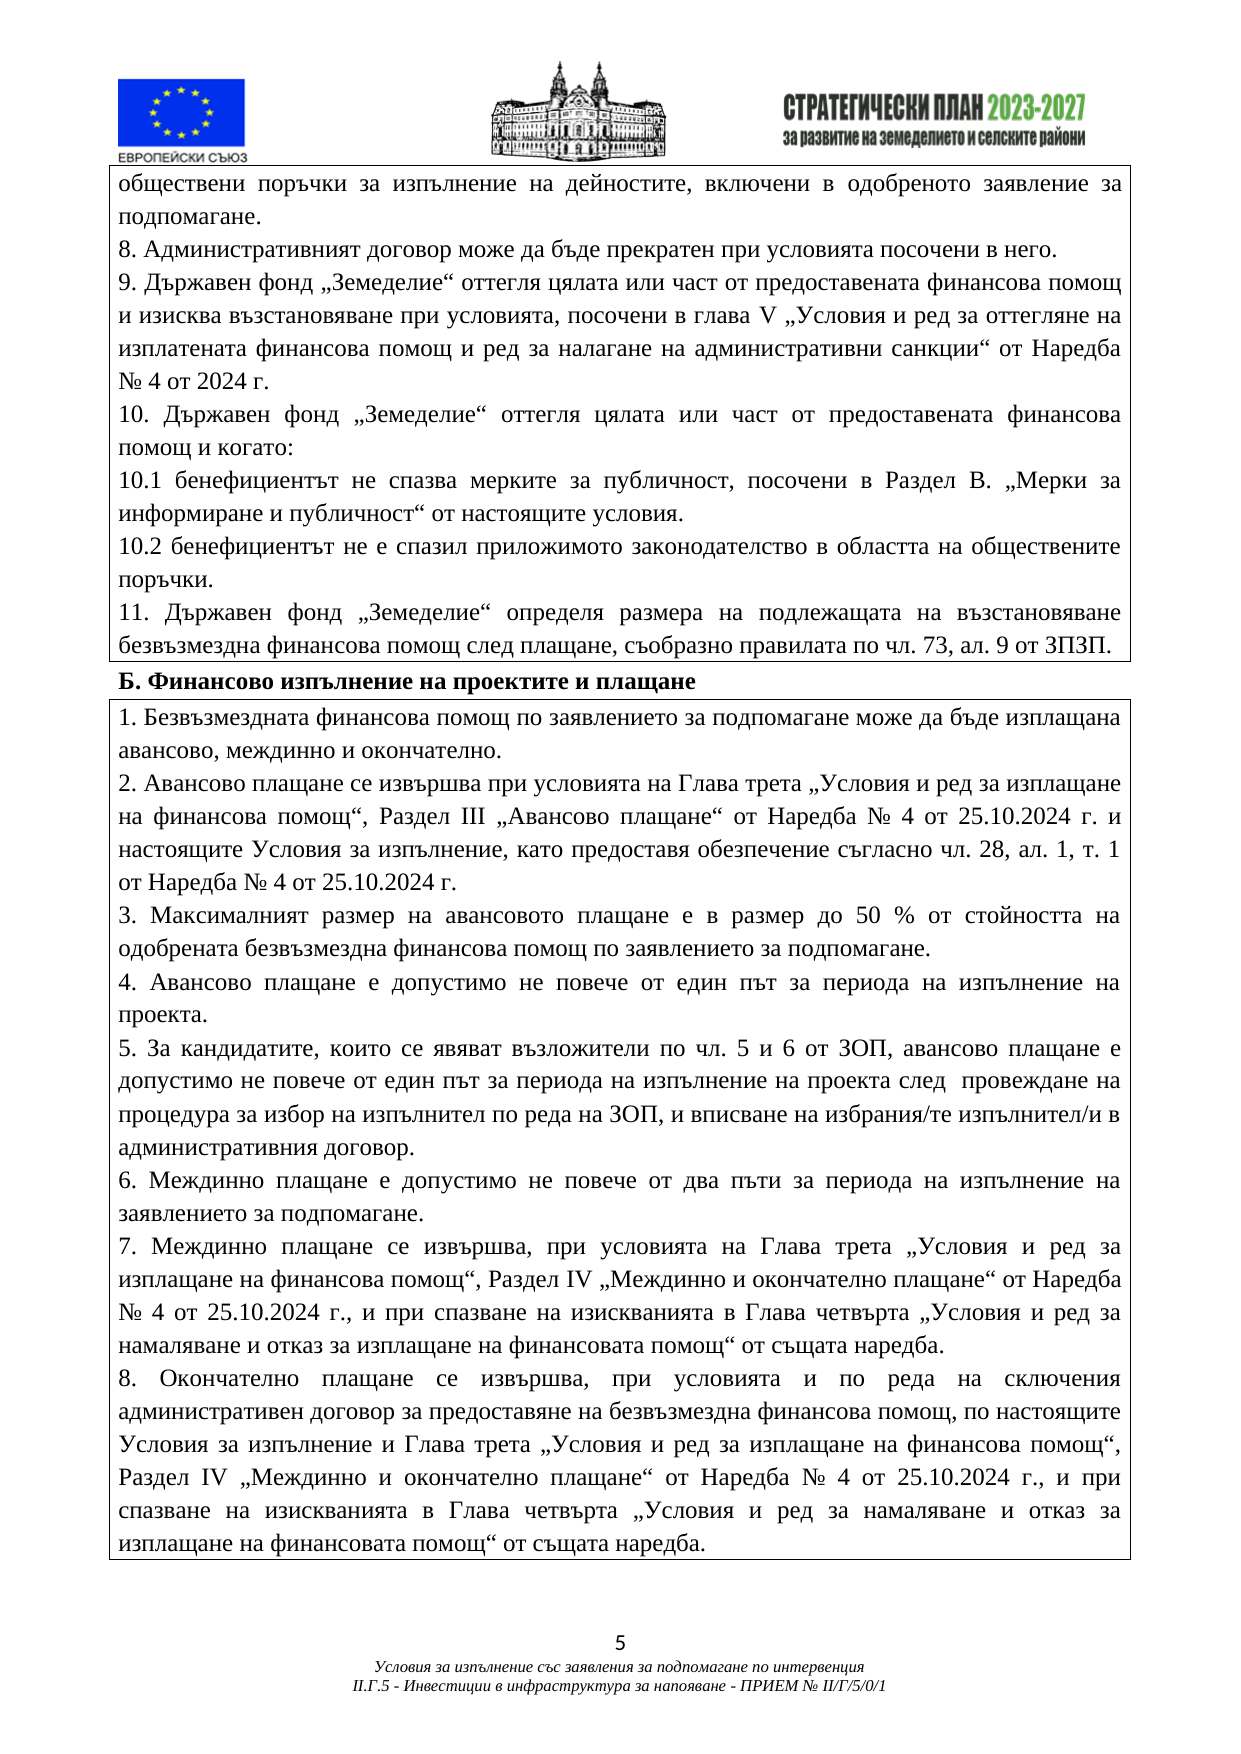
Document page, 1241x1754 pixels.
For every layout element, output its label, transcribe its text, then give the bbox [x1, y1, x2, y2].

text 8. Окончателно плащане се извършва, при условията и по реда на сключения административен договор за предоставяне на безвъзмездна финансова помощ, по настоящите Условия за изпълнение и Глава трета „Условия и ред за изплащане на финансова помощ“, Раздел IV „Междинно и окончателно плащане“ от Наредба № 4 от 25.10.2024 г., и при спазване на изискванията в Глава четвърта „Условия и ред за намаляване и отказ за изплащане на финансовата помощ“ от същата наредба. [110, 1360, 1130, 1559]
text 10.1 бенефициентът не спазва мерките за публичност, посочени в Раздел В. „Мерки за информиране и публичност“ от настоящите условия. [110, 462, 1130, 527]
text 6. Междинно плащане е допустимо не повече от два пъти за периода на изпълнение на заявлението за подпомагане. [110, 1162, 1130, 1226]
text 10. Държавен фонд „Земеделие“ оттегля цялата или част от предоставената финансова помощ и когато: [110, 396, 1130, 461]
text 9. Държавен фонд „Земеделие“ оттегля цялата или част от предоставената финансова помощ и изисква възстановяване при условията, посочени в глава V „Условия и ред за оттегляне на изплатената финансова помощ и ред за налагане на административни санкции“ от Наредба № 4 от 2024 г. [110, 264, 1130, 395]
picture [487, 59, 673, 165]
text 3. Максималният размер на авансовото плащане е в размер до 50 % от стойността на одобрената безвъзмездна финансова помощ по заявлението за подпомагане. [110, 897, 1130, 962]
text 1. Безвъзмездната финансова помощ по заявлението за подпомагане може да бъде изплащана авансово, междинно и окончателно. [110, 700, 1130, 764]
text 2. Авансово плащане се извършва при условията на Глава трета „Условия и ред за изплащане на финансова помощ“, Раздел III „Авансово плащане“ от Наредба № 4 от 25.10.2024 г. и настоящите Условия за изпълнение, като предоставя обезпечение съгласно чл. 28, ал. 1, т. 1 от Наредба № 4 от 25.10.2024 г. [110, 765, 1130, 896]
text 7. Междинно плащане се извършва, при условията на Глава трета „Условия и ред за изплащане на финансова помощ“, Раздел IV „Междинно и окончателно плащане“ от Наредба № 4 от 25.10.2024 г., и при спазване на изискванията в Глава четвърта „Условия и ред за намаляване и отказ за изплащане на финансовата помощ“ от същата наредба. [110, 1228, 1130, 1358]
text 4. Авансово плащане е допустимо не повече от един път за периода на изпълнение на проекта. [110, 963, 1130, 1028]
subtitle Б. Финансово изпълнение на проектите и плащане [118, 666, 1122, 695]
picture [782, 76, 1086, 165]
text 5. За кандидатите, които се явяват възложители по чл. 5 и 6 от ЗОП, авансово плащане е допустимо не повече от един път за периода на изпълнение на проекта след провеждане на процедура за избор на изпълнител по реда на ЗОП, и вписване на избрания/те изпълнител/и в административния договор. [110, 1029, 1130, 1160]
text 10.2 бенефициентът не е спазил приложимото законодателство в областта на обществените поръчки. [110, 528, 1130, 593]
picture [118, 78, 249, 165]
text 11. Държавен фонд „Земеделие“ определя размера на подлежащата на възстановяване безвъзмездна финансова помощ след плащане, съобразно правилата по чл. 73, ал. 9 от ЗПЗП. [110, 594, 1130, 661]
text 8. Административният договор може да бъде прекратен при условията посочени в него. [110, 231, 1130, 263]
